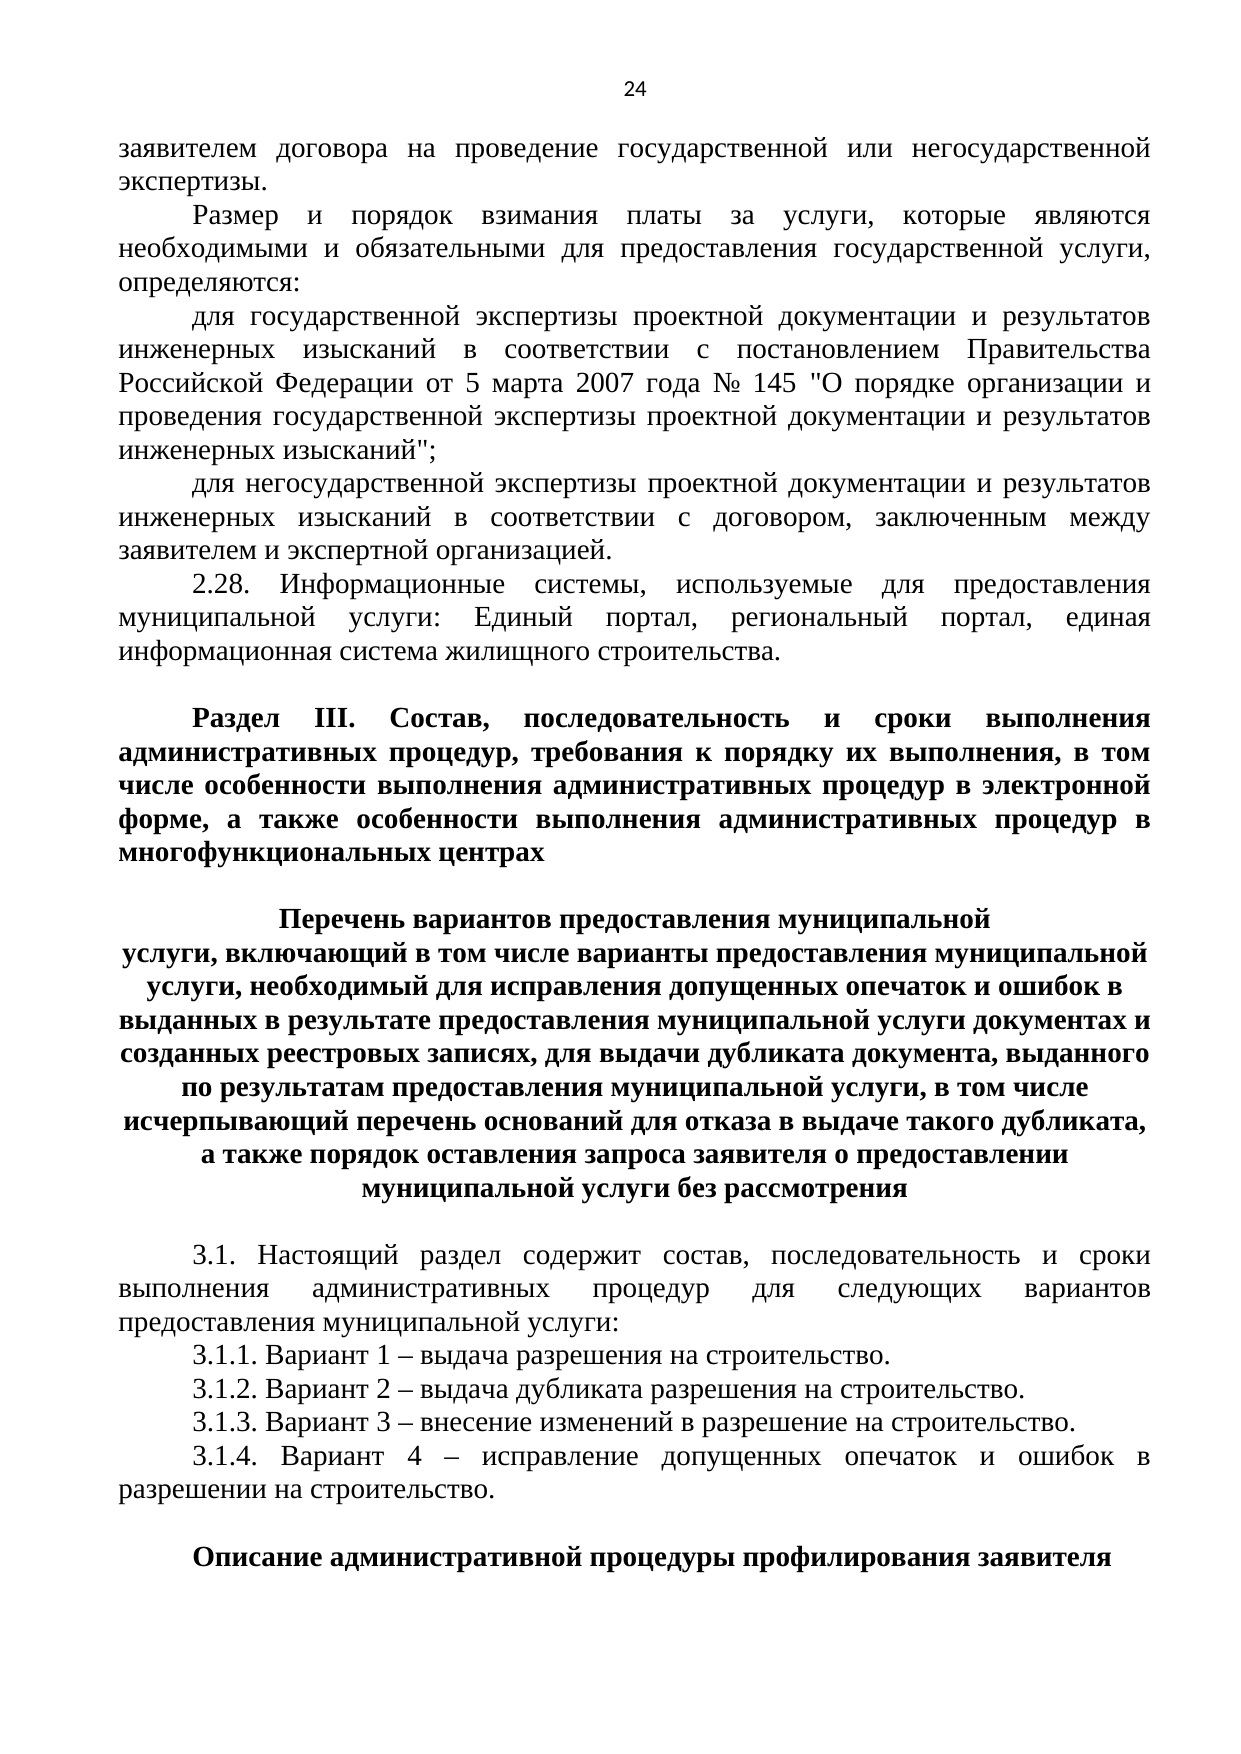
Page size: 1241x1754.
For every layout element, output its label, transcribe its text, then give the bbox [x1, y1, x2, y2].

text Размер и порядок взимания платы за услуги, которые являются необходимыми и обязательными для предоставления государственной услуги, определяются: [118, 197, 1152, 298]
text для негосударственной экспертизы проектной документации и результатов инженерных изысканий в соответствии с договором, заключенным между заявителем и экспертной организацией. [118, 465, 1152, 566]
text Раздел III. Состав, последовательность и сроки выполнения административных процедур, требования к порядку их выполнения, в том числе особенности выполнения административных процедур в электронной форме, а также особенности выполнения административных процедур в многофункциональных центрах [118, 700, 1152, 868]
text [118, 130, 1152, 197]
text 3.1. Настоящий раздел содержит состав, последовательность и сроки выполнения административных процедур для следующих вариантов предоставления муниципальной услуги: [118, 1237, 1152, 1337]
text 3.1.2. Вариант 2 – выдача дубликата разрешения на строительство. [118, 1371, 1152, 1404]
text для государственной экспертизы проектной документации и результатов инженерных изысканий в соответствии с постановлением Правительства Российской Федерации от 5 марта 2007 года № 145 "О порядке организации и проведения государственной экспертизы проектной документации и результатов инженерных изысканий"; [118, 298, 1152, 465]
title Перечень вариантов предоставления муниципальной [118, 901, 1152, 935]
text 2.28. Информационные системы, используемые для предоставления муниципальной услуги: Единый портал, региональный портал, единая информационная система жилищного строительства. [118, 566, 1152, 667]
title услуги, включающий в том числе варианты предоставления муниципальной услуги, необходимый для исправления допущенных опечаток и ошибок в выданных в результате предоставления муниципальной услуги документах и созданных реестровых записях, для выдачи дубликата документа, выданного по результатам предоставления муниципальной услуги, в том числе исчерпывающий перечень оснований для отказа в выдаче такого дубликата, а также порядок оставления запроса заявителя о предоставлении муниципальной услуги без рассмотрения [118, 935, 1152, 1203]
text 3.1.4. Вариант 4 – исправление допущенных опечаток и ошибок в разрешении на строительство. [118, 1438, 1152, 1505]
text 3.1.1. Вариант 1 – выдача разрешения на строительство. [118, 1337, 1152, 1371]
text 3.1.3. Вариант 3 – внесение изменений в разрешение на строительство. [118, 1404, 1152, 1438]
text Описание административной процедуры профилирования заявителя [118, 1539, 1152, 1572]
